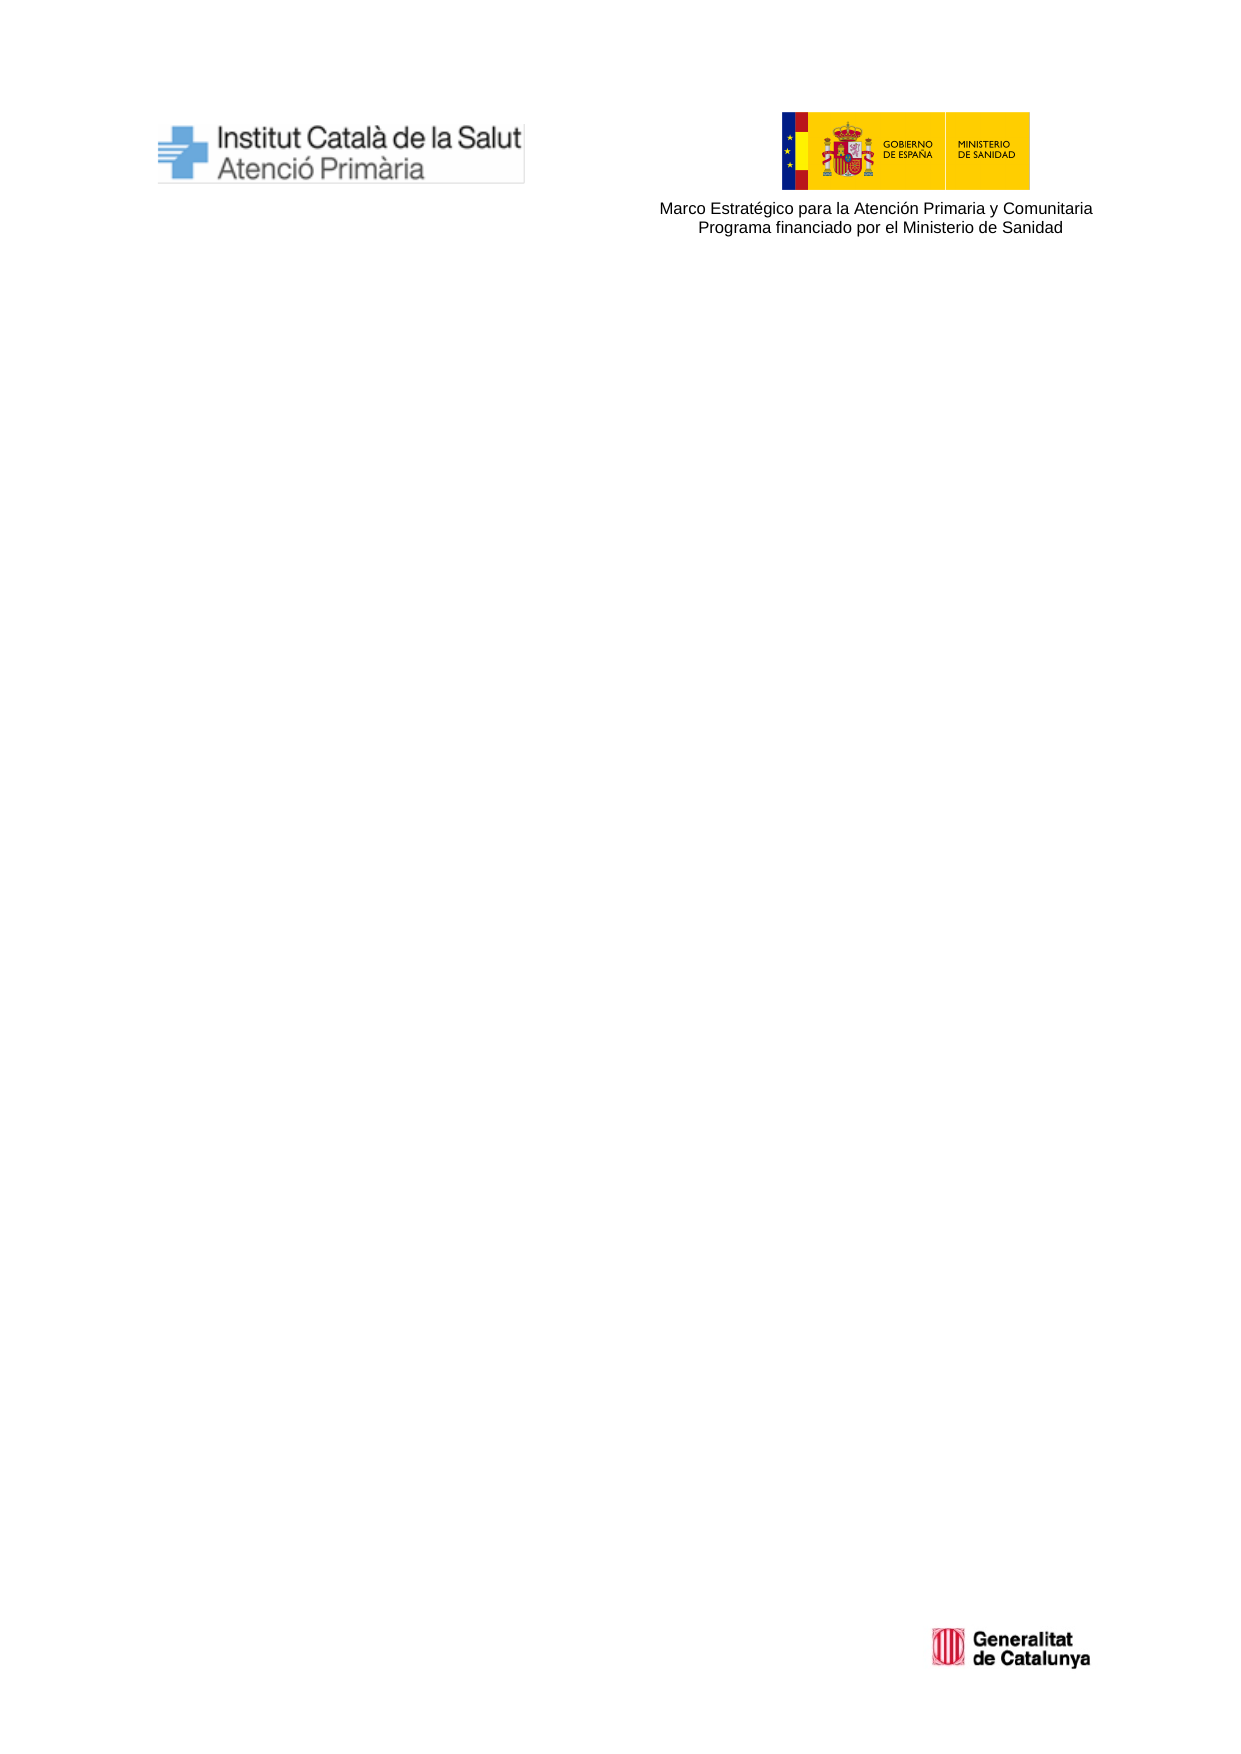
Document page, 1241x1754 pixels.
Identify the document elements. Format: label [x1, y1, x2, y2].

picture [157, 124, 525, 185]
picture [893, 1621, 1129, 1674]
picture [780, 110, 1031, 192]
